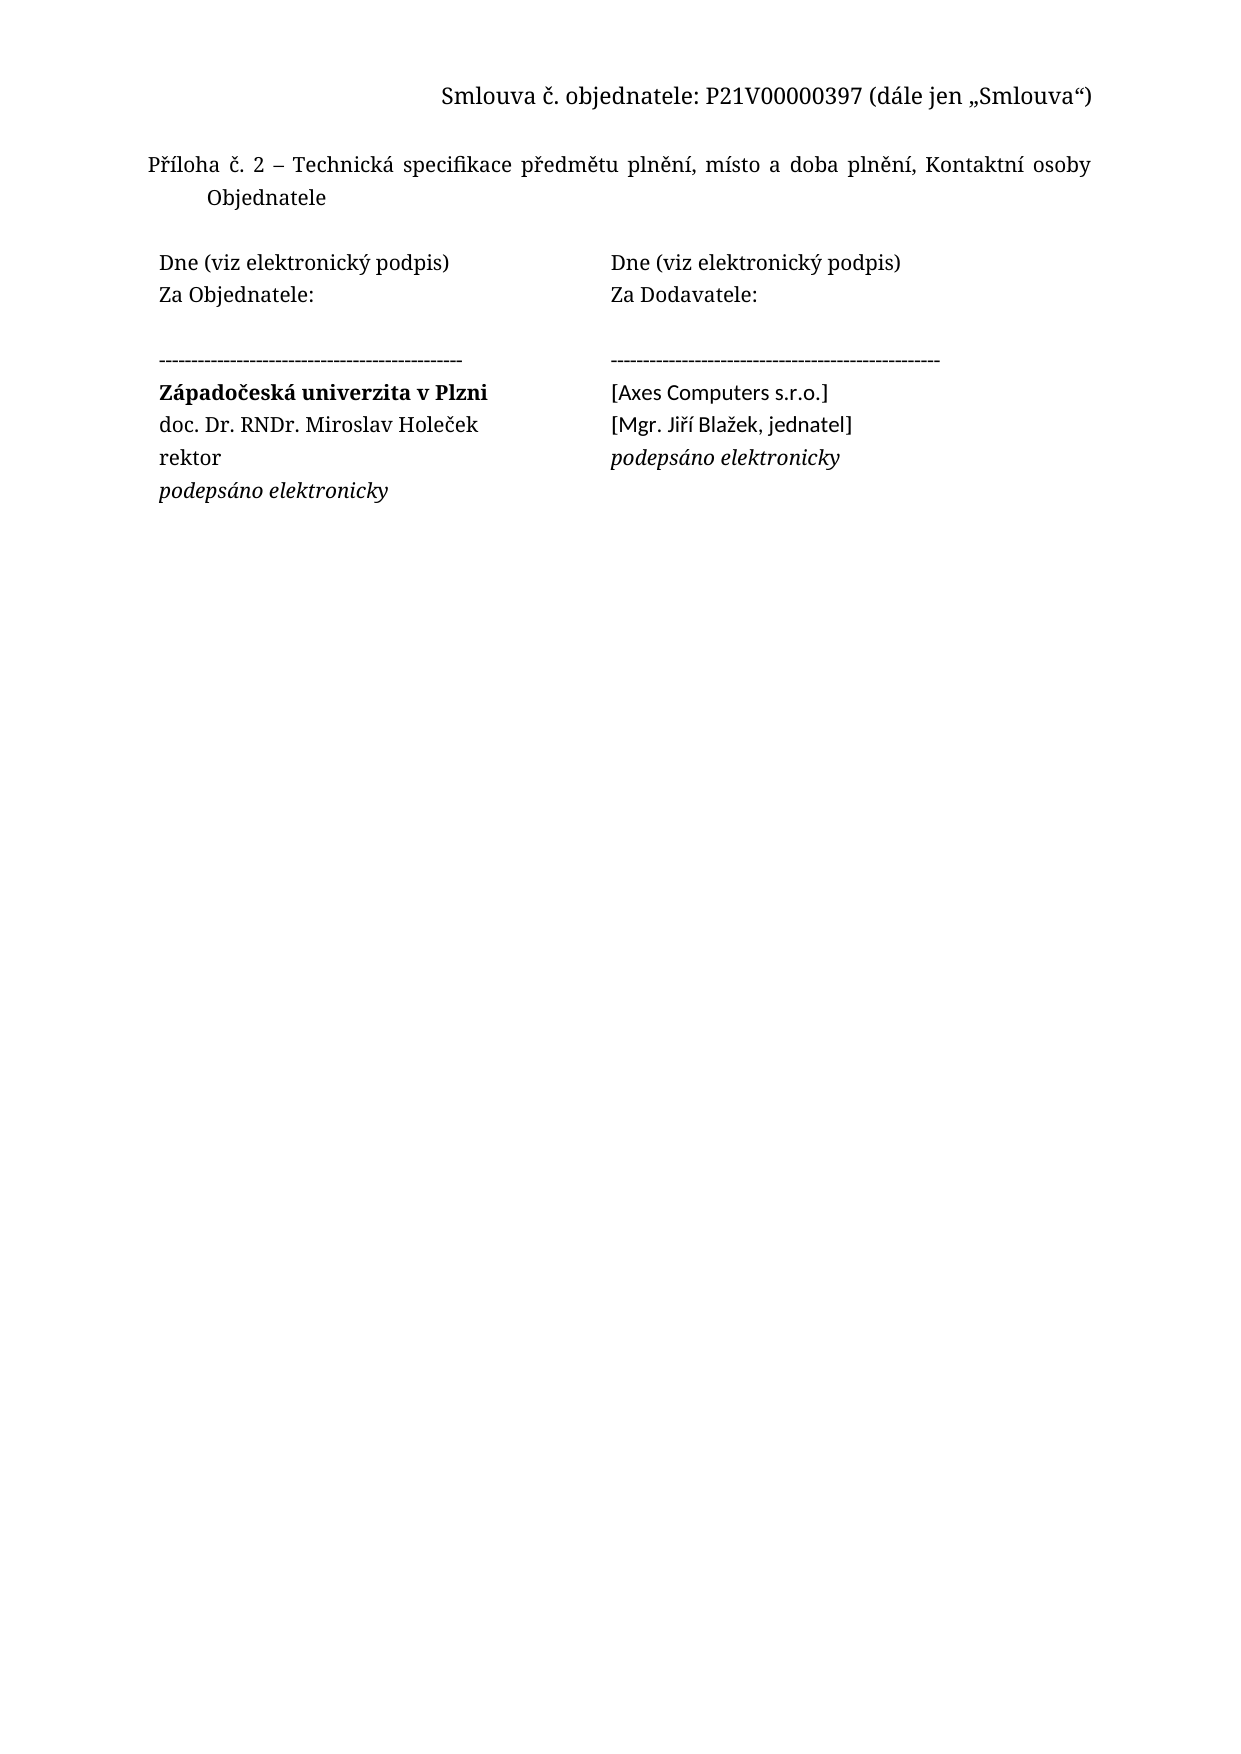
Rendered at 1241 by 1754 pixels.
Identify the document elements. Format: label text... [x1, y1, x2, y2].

text Příloha č. 2 – Technická specifikace předmětu plnění, místo a doba plnění, Kontaktní osoby Objednatele [148, 150, 1093, 211]
table_header Dne (viz elektronický podpis) Za Objednatele: ----------------------------------------------- Západočeská univerzita v Plzni doc. Dr. RNDr. Miroslav Holeček rektor podepsáno elektronicky [148, 248, 599, 508]
table_header Dne (viz elektronický podpis) Za Dodavatele: --------------------------------------------------- [Axes Computers s.r.o.] [Mgr. Jiří Blažek, jednatel] podepsáno elektronicky [599, 248, 1051, 508]
